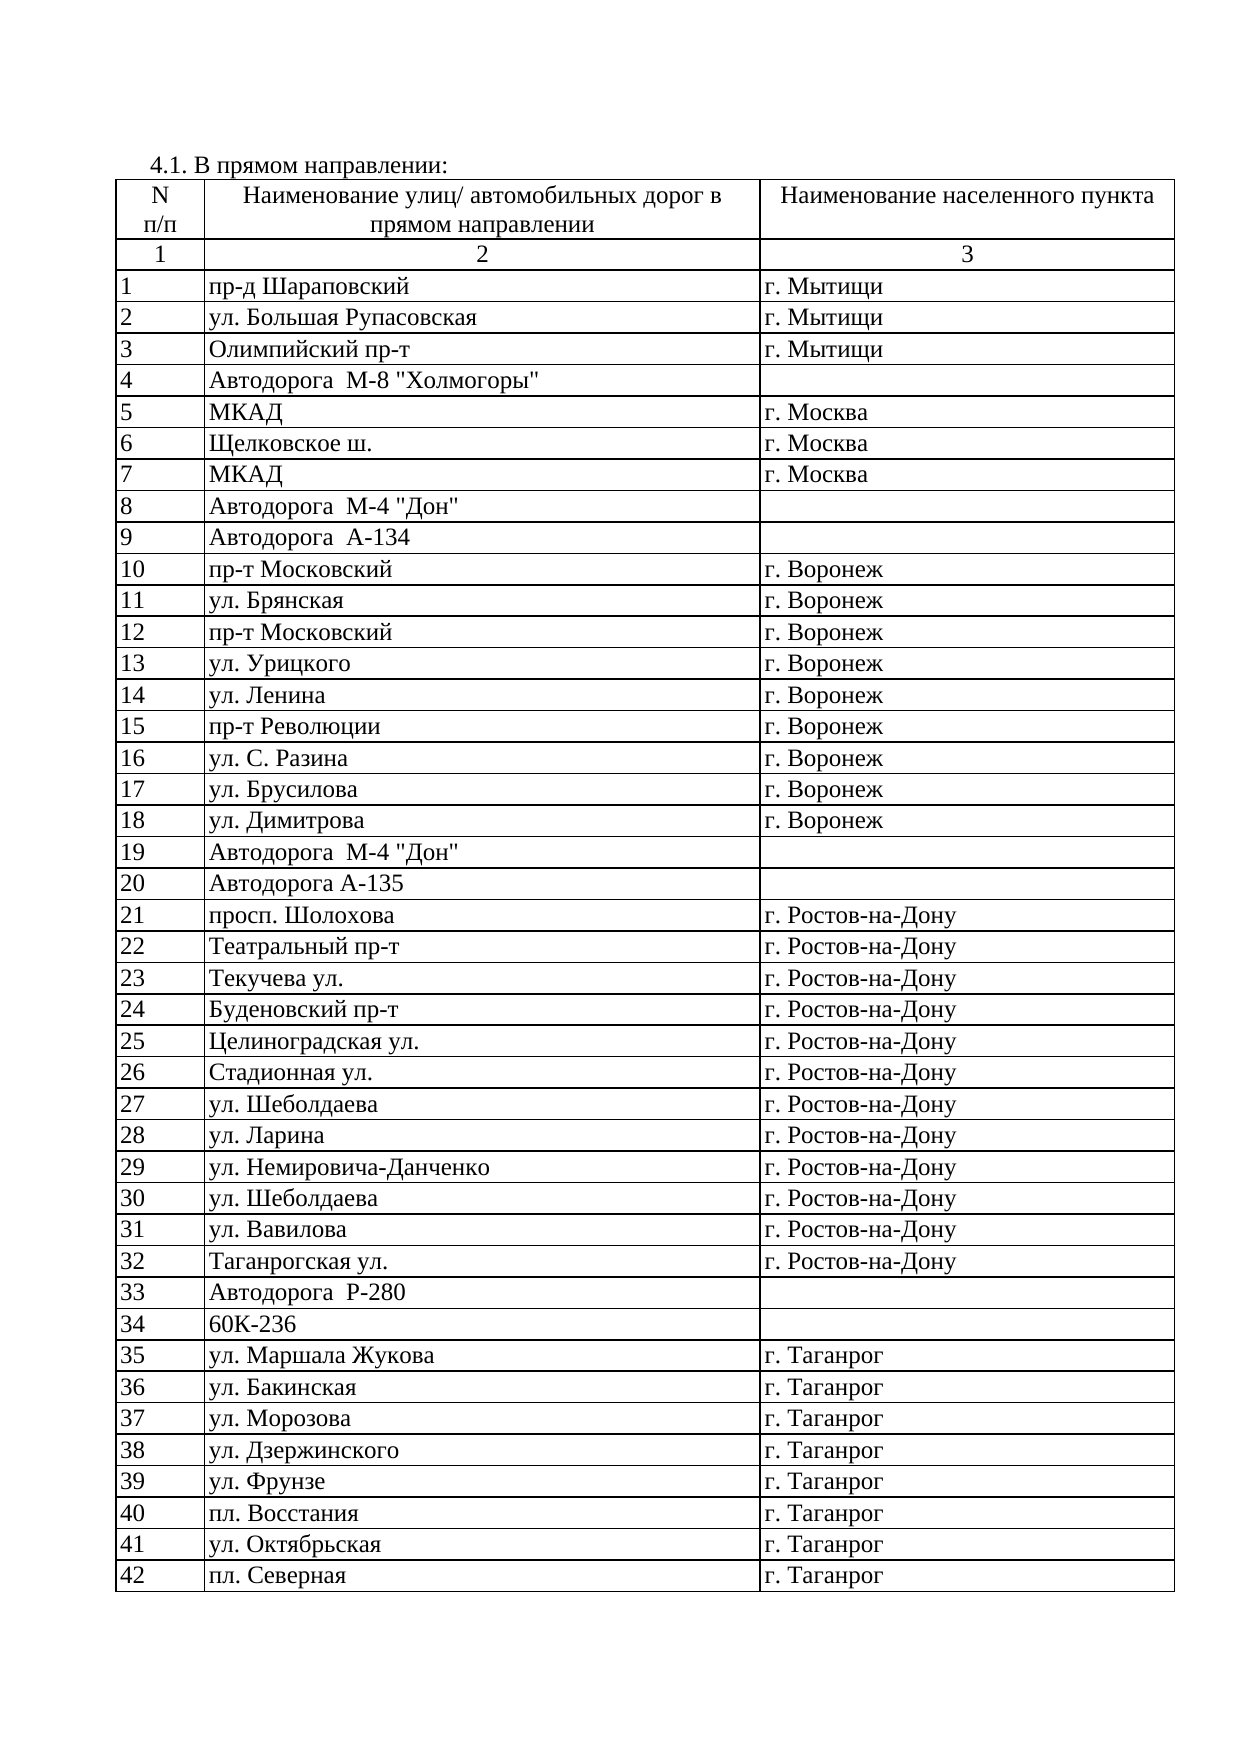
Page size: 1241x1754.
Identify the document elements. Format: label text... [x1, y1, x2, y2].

table_cell г. Воронеж [761, 554, 1174, 584]
table_cell ул. Фрунзе [205, 1466, 759, 1496]
table_cell 18 [117, 806, 204, 836]
table_cell ул. Брянская [205, 586, 759, 615]
table_cell г. Таганрог [761, 1341, 1174, 1370]
table_cell г. Воронеж [761, 743, 1174, 773]
table_cell 4 [117, 365, 204, 395]
table_cell пр-т Революции [205, 711, 759, 741]
table_cell г. Москва [761, 428, 1174, 458]
table_cell Автодорога М-4 "Дон" [205, 491, 759, 521]
table_cell г. Ростов-на-Дону [761, 932, 1174, 961]
table_cell Стадионная ул. [205, 1057, 759, 1087]
table_cell 16 [117, 743, 204, 773]
table_cell г. Воронеж [761, 586, 1174, 615]
table_cell Автодорога М-4 "Дон" [205, 837, 759, 867]
table_cell ул. Бакинская [205, 1372, 759, 1402]
table_cell г. Таганрог [761, 1435, 1174, 1465]
table_cell [761, 869, 1174, 898]
table_cell пл. Восстания [205, 1498, 759, 1528]
table_header Наименование населенного пункта [761, 180, 1174, 238]
table_cell ул. Октябрьская [205, 1529, 759, 1559]
table_cell ул. Ларина [205, 1120, 759, 1150]
table_cell г. Воронеж [761, 711, 1174, 741]
table_cell 19 [117, 837, 204, 867]
table_cell г. Ростов-на-Дону [761, 1057, 1174, 1087]
table_cell 21 [117, 900, 204, 930]
table_cell [761, 837, 1174, 867]
table_cell ул. Большая Рупасовская [205, 302, 759, 332]
table_cell [761, 491, 1174, 521]
table_cell 38 [117, 1435, 204, 1465]
table_cell Олимпийский пр-т [205, 334, 759, 364]
table_cell пр-т Московский [205, 554, 759, 584]
table_cell 2 [117, 302, 204, 332]
table_cell 31 [117, 1215, 204, 1244]
table_cell 10 [117, 554, 204, 584]
table_cell [761, 1309, 1174, 1339]
table_header N п/п [117, 180, 204, 238]
table_cell г. Ростов-на-Дону [761, 1026, 1174, 1056]
table_cell Автодорога Р-280 [205, 1278, 759, 1307]
table_cell г. Таганрог [761, 1403, 1174, 1433]
table_cell 8 [117, 491, 204, 521]
table_cell г. Ростов-на-Дону [761, 995, 1174, 1024]
table_cell Текучева ул. [205, 963, 759, 993]
table_cell 2 [205, 240, 759, 269]
table_cell г. Ростов-на-Дону [761, 963, 1174, 993]
table_cell Буденовский пр-т [205, 995, 759, 1024]
table_cell г. Таганрог [761, 1498, 1174, 1528]
table_cell 6 [117, 428, 204, 458]
table_cell пр-т Московский [205, 617, 759, 647]
table_cell 29 [117, 1152, 204, 1182]
table_cell г. Москва [761, 460, 1174, 489]
table_cell ул. Немировича-Данченко [205, 1152, 759, 1182]
table_cell г. Ростов-на-Дону [761, 1246, 1174, 1276]
table_cell 9 [117, 523, 204, 552]
table_cell г. Москва [761, 397, 1174, 427]
table_cell г. Воронеж [761, 806, 1174, 836]
table_cell 11 [117, 586, 204, 615]
table_cell 36 [117, 1372, 204, 1402]
table_cell Щелковское ш. [205, 428, 759, 458]
table_cell г. Воронеж [761, 648, 1174, 678]
table_cell ул. Морозова [205, 1403, 759, 1433]
table_cell МКАД [205, 460, 759, 489]
table_cell 33 [117, 1278, 204, 1307]
table_cell г. Мытищи [761, 271, 1174, 301]
table_cell 26 [117, 1057, 204, 1087]
table_cell 3 [117, 334, 204, 364]
table_cell ул. Вавилова [205, 1215, 759, 1244]
table_cell 3 [761, 240, 1174, 269]
table_cell 34 [117, 1309, 204, 1339]
table_cell 30 [117, 1183, 204, 1213]
table_cell г. Таганрог [761, 1561, 1174, 1591]
table_cell г. Ростов-на-Дону [761, 1215, 1174, 1244]
table_cell 14 [117, 680, 204, 710]
table_cell 1 [117, 240, 204, 269]
table_cell 25 [117, 1026, 204, 1056]
table_cell Автодорога М-8 "Холмогоры" [205, 365, 759, 395]
table_cell 41 [117, 1529, 204, 1559]
table_cell 60К-236 [205, 1309, 759, 1339]
table_cell ул. Брусилова [205, 774, 759, 804]
table_cell 27 [117, 1089, 204, 1119]
table_cell 7 [117, 460, 204, 489]
table_cell просп. Шолохова [205, 900, 759, 930]
table_cell ул. Дзержинского [205, 1435, 759, 1465]
table_cell 42 [117, 1561, 204, 1591]
table_cell ул. Урицкого [205, 648, 759, 678]
table_cell ул. Шеболдаева [205, 1183, 759, 1213]
table_cell 17 [117, 774, 204, 804]
table_cell г. Ростов-на-Дону [761, 900, 1174, 930]
table_cell 1 [117, 271, 204, 301]
table_cell г. Ростов-на-Дону [761, 1089, 1174, 1119]
text 4.1. В прямом направлении: [150, 150, 1090, 179]
table_cell г. Воронеж [761, 680, 1174, 710]
table_cell ул. С. Разина [205, 743, 759, 773]
table_cell 32 [117, 1246, 204, 1276]
table_cell г. Ростов-на-Дону [761, 1120, 1174, 1150]
table_cell [761, 523, 1174, 552]
table_cell 12 [117, 617, 204, 647]
table_cell г. Мытищи [761, 334, 1174, 364]
table_cell 40 [117, 1498, 204, 1528]
table_cell 20 [117, 869, 204, 898]
table_cell [761, 1278, 1174, 1307]
table_cell 28 [117, 1120, 204, 1150]
table_cell ул. Димитрова [205, 806, 759, 836]
table_cell 13 [117, 648, 204, 678]
table_cell г. Ростов-на-Дону [761, 1183, 1174, 1213]
table_cell пл. Северная [205, 1561, 759, 1591]
table_cell г. Таганрог [761, 1529, 1174, 1559]
table_cell г. Мытищи [761, 302, 1174, 332]
table_cell 24 [117, 995, 204, 1024]
table_cell г. Воронеж [761, 774, 1174, 804]
table_cell 15 [117, 711, 204, 741]
table_cell Театральный пр-т [205, 932, 759, 961]
table_cell 39 [117, 1466, 204, 1496]
table_cell [761, 365, 1174, 395]
table_cell г. Таганрог [761, 1466, 1174, 1496]
table_cell Автодорога А-134 [205, 523, 759, 552]
table_cell 23 [117, 963, 204, 993]
table_cell 5 [117, 397, 204, 427]
table_cell 22 [117, 932, 204, 961]
table_cell ул. Маршала Жукова [205, 1341, 759, 1370]
table_cell г. Воронеж [761, 617, 1174, 647]
table_cell ул. Шеболдаева [205, 1089, 759, 1119]
table_cell Таганрогская ул. [205, 1246, 759, 1276]
table_cell 35 [117, 1341, 204, 1370]
table_cell г. Ростов-на-Дону [761, 1152, 1174, 1182]
table_cell МКАД [205, 397, 759, 427]
table_cell пр-д Шараповский [205, 271, 759, 301]
table_cell Целиноградская ул. [205, 1026, 759, 1056]
table_cell Автодорога А-135 [205, 869, 759, 898]
table_cell 37 [117, 1403, 204, 1433]
table_header Наименование улиц/ автомобильных дорог в прямом направлении [205, 180, 759, 238]
table_cell г. Таганрог [761, 1372, 1174, 1402]
table_cell ул. Ленина [205, 680, 759, 710]
